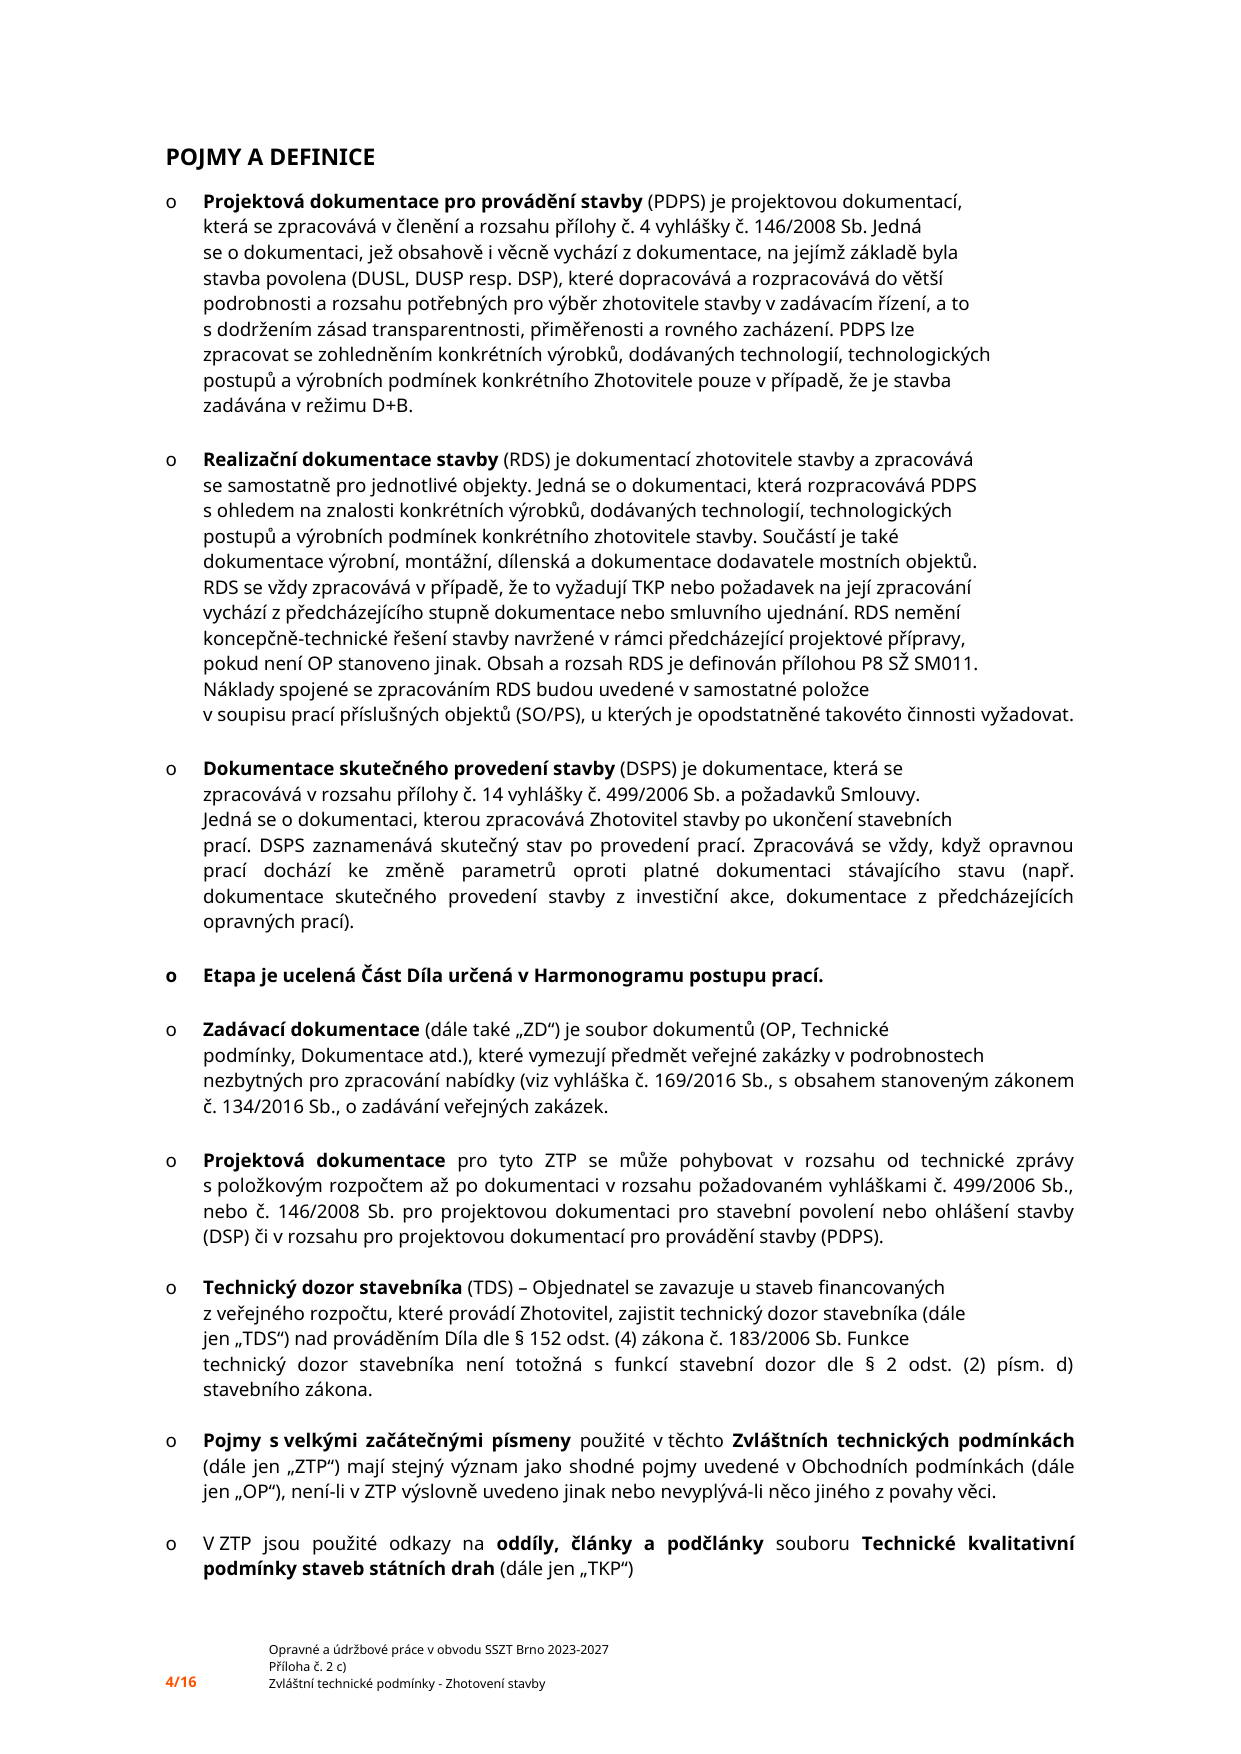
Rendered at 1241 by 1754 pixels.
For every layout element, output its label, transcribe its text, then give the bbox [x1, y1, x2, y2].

text pokud není OP stanoveno jinak. Obsah a rozsah RDS je definován přílohou P8 SŽ SM011. [203, 651, 1075, 676]
list Zadávací dokumentace (dále také „ZD“) je soubor dokumentů (OP, Technické [165, 1017, 1075, 1042]
text podrobnosti a rozsahu potřebných pro výběr zhotovitele stavby v zadávacím řízení, a to [165, 290, 1075, 316]
list Technický dozor stavebníka (TDS) – Objednatel se zavazuje u staveb financovaných [165, 1275, 1075, 1300]
text s ohledem na znalosti konkrétních výrobků, dodávaných technologií, technologických [203, 497, 1075, 523]
list Etapa je ucelená Část Díla určená v Harmonogramu postupu prací. [165, 963, 1075, 988]
text Jedná se o dokumentaci, kterou zpracovává Zhotovitel stavby po ukončení stavebních [203, 807, 1075, 832]
text jen „TDS“) nad prováděním Díla dle § 152 odst. (4) zákona č. 183/2006 Sb. Funkce [203, 1326, 1075, 1351]
text postupů a výrobních podmínek konkrétního Zhotovitele pouze v případě, že je stavba [165, 367, 1075, 392]
list Projektová dokumentace pro tyto ZTP se může pohybovat v rozsahu od technické zprávy s položkovým rozpočtem až po dokumentaci v rozsahu požadovaném vyhláškami č. 499/2006 Sb., nebo č. 146/2008 Sb. pro projektovou dokumentaci pro stavební povolení nebo ohlášení stavby (DSP) či v rozsahu pro projektovou dokumentací pro provádění stavby (PDPS). [165, 1147, 1075, 1249]
list Pojmy s velkými začátečnými písmeny použité v těchto Zvláštních technických podmínkách (dále jen „ZTP“) mají stejný význam jako shodné pojmy uvedené v Obchodních podmínkách (dále jen „OP“), není-li v ZTP výslovně uvedeno jinak nebo nevyplývá-li něco jiného z povahy věci. [165, 1428, 1075, 1504]
text koncepčně-technické řešení stavby navržené v rámci předcházející projektové přípravy, [203, 625, 1075, 651]
list Realizační dokumentace stavby (RDS) je dokumentací zhotovitele stavby a zpracovává [165, 446, 1075, 472]
text technický dozor stavebníka není totožná s funkcí stavební dozor dle § 2 odst. (2) písm. d) stavebního zákona. [203, 1351, 1075, 1402]
text se o dokumentaci, jež obsahově i věcně vychází z dokumentace, na jejímž základě byla [165, 239, 1075, 265]
text dokumentace výrobní, montážní, dílenská a dokumentace dodavatele mostních objektů. [203, 548, 1075, 574]
text vychází z předcházejícího stupně dokumentace nebo smluvního ujednání. RDS nemění [203, 599, 1075, 625]
text Náklady spojené se zpracováním RDS budou uvedené v samostatné položce [203, 676, 1075, 702]
list Projektová dokumentace pro provádění stavby (PDPS) je projektovou dokumentací, [165, 188, 1075, 214]
text RDS se vždy zpracovává v případě, že to vyžadují TKP nebo požadavek na její zpracování [203, 574, 1075, 599]
text se samostatně pro jednotlivé objekty. Jedná se o dokumentaci, která rozpracovává PDPS [165, 472, 1075, 497]
text prací. DSPS zaznamenává skutečný stav po provedení prací. Zpracovává se vždy, když opravnou prací dochází ke změně parametrů oproti platné dokumentaci stávajícího stavu (např. dokumentace skutečného provedení stavby z investiční akce, dokumentace z předcházejících opravných prací). [203, 832, 1075, 934]
text podmínky, Dokumentace atd.), které vymezují předmět veřejné zakázky v podrobnostech [203, 1042, 1075, 1068]
text zadávána v režimu D+B. [165, 392, 1075, 418]
text která se zpracovává v členění a rozsahu přílohy č. 4 vyhlášky č. 146/2008 Sb. Jedná [165, 214, 1075, 239]
text postupů a výrobních podmínek konkrétního zhotovitele stavby. Součástí je také [203, 523, 1075, 548]
text v soupisu prací příslušných objektů (SO/PS), u kterých je opodstatněné takovéto činnosti vyžadovat. [203, 702, 1075, 727]
text z veřejného rozpočtu, které provádí Zhotovitel, zajistit technický dozor stavebníka (dále [203, 1300, 1075, 1326]
list V ZTP jsou použité odkazy na oddíly, články a podčlánky souboru Technické kvalitativní podmínky staveb státních drah (dále jen „TKP“) [165, 1530, 1075, 1581]
text zpracovat se zohledněním konkrétních výrobků, dodávaných technologií, technologických [165, 341, 1075, 367]
text s dodržením zásad transparentnosti, přiměřenosti a rovného zacházení. PDPS lze [165, 316, 1075, 341]
list Dokumentace skutečného provedení stavby (DSPS) je dokumentace, která se [165, 756, 1075, 781]
text stavba povolena (DUSL, DUSP resp. DSP), které dopracovává a rozpracovává do větší [165, 265, 1075, 290]
text Pojmy a definice [165, 141, 1075, 173]
text zpracovává v rozsahu přílohy č. 14 vyhlášky č. 499/2006 Sb. a požadavků Smlouvy. [203, 781, 1075, 807]
text nezbytných pro zpracování nabídky (viz vyhláška č. 169/2016 Sb., s obsahem stanoveným zákonem č. 134/2016 Sb., o zadávání veřejných zakázek. [203, 1068, 1075, 1119]
